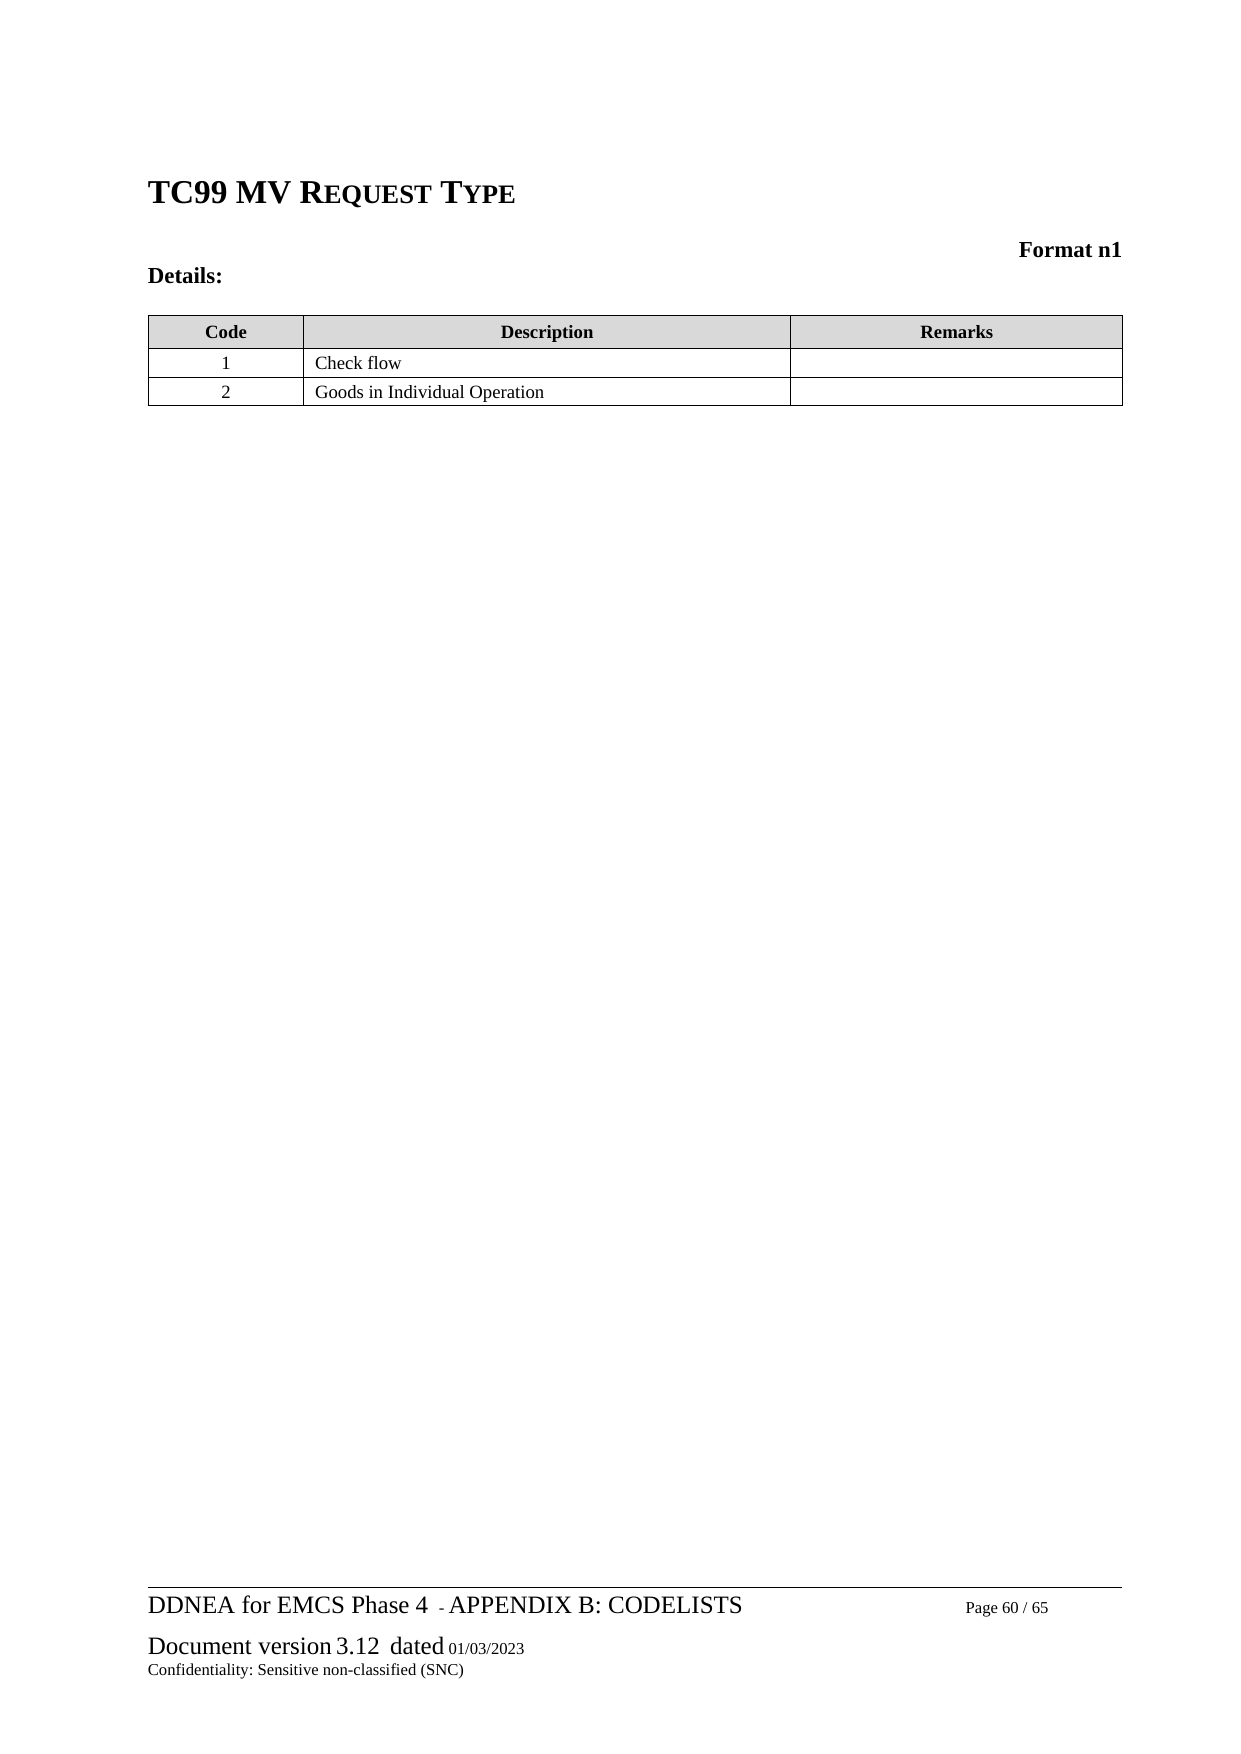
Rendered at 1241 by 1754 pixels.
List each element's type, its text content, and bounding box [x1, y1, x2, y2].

table_cell 2 [149, 378, 303, 405]
table_cell 1 [149, 349, 303, 377]
table_cell Check flow [304, 349, 790, 377]
table_header Description [304, 316, 790, 348]
text Details: [148, 262, 1122, 289]
table_cell [791, 378, 1122, 405]
text Format n1 [148, 236, 1122, 262]
table_header Remarks [791, 316, 1122, 348]
table_cell [791, 349, 1122, 377]
table_header Code [149, 316, 303, 348]
text TC99 MV Request Type [148, 173, 1122, 211]
table_cell Goods in Individual Operation [304, 378, 790, 405]
